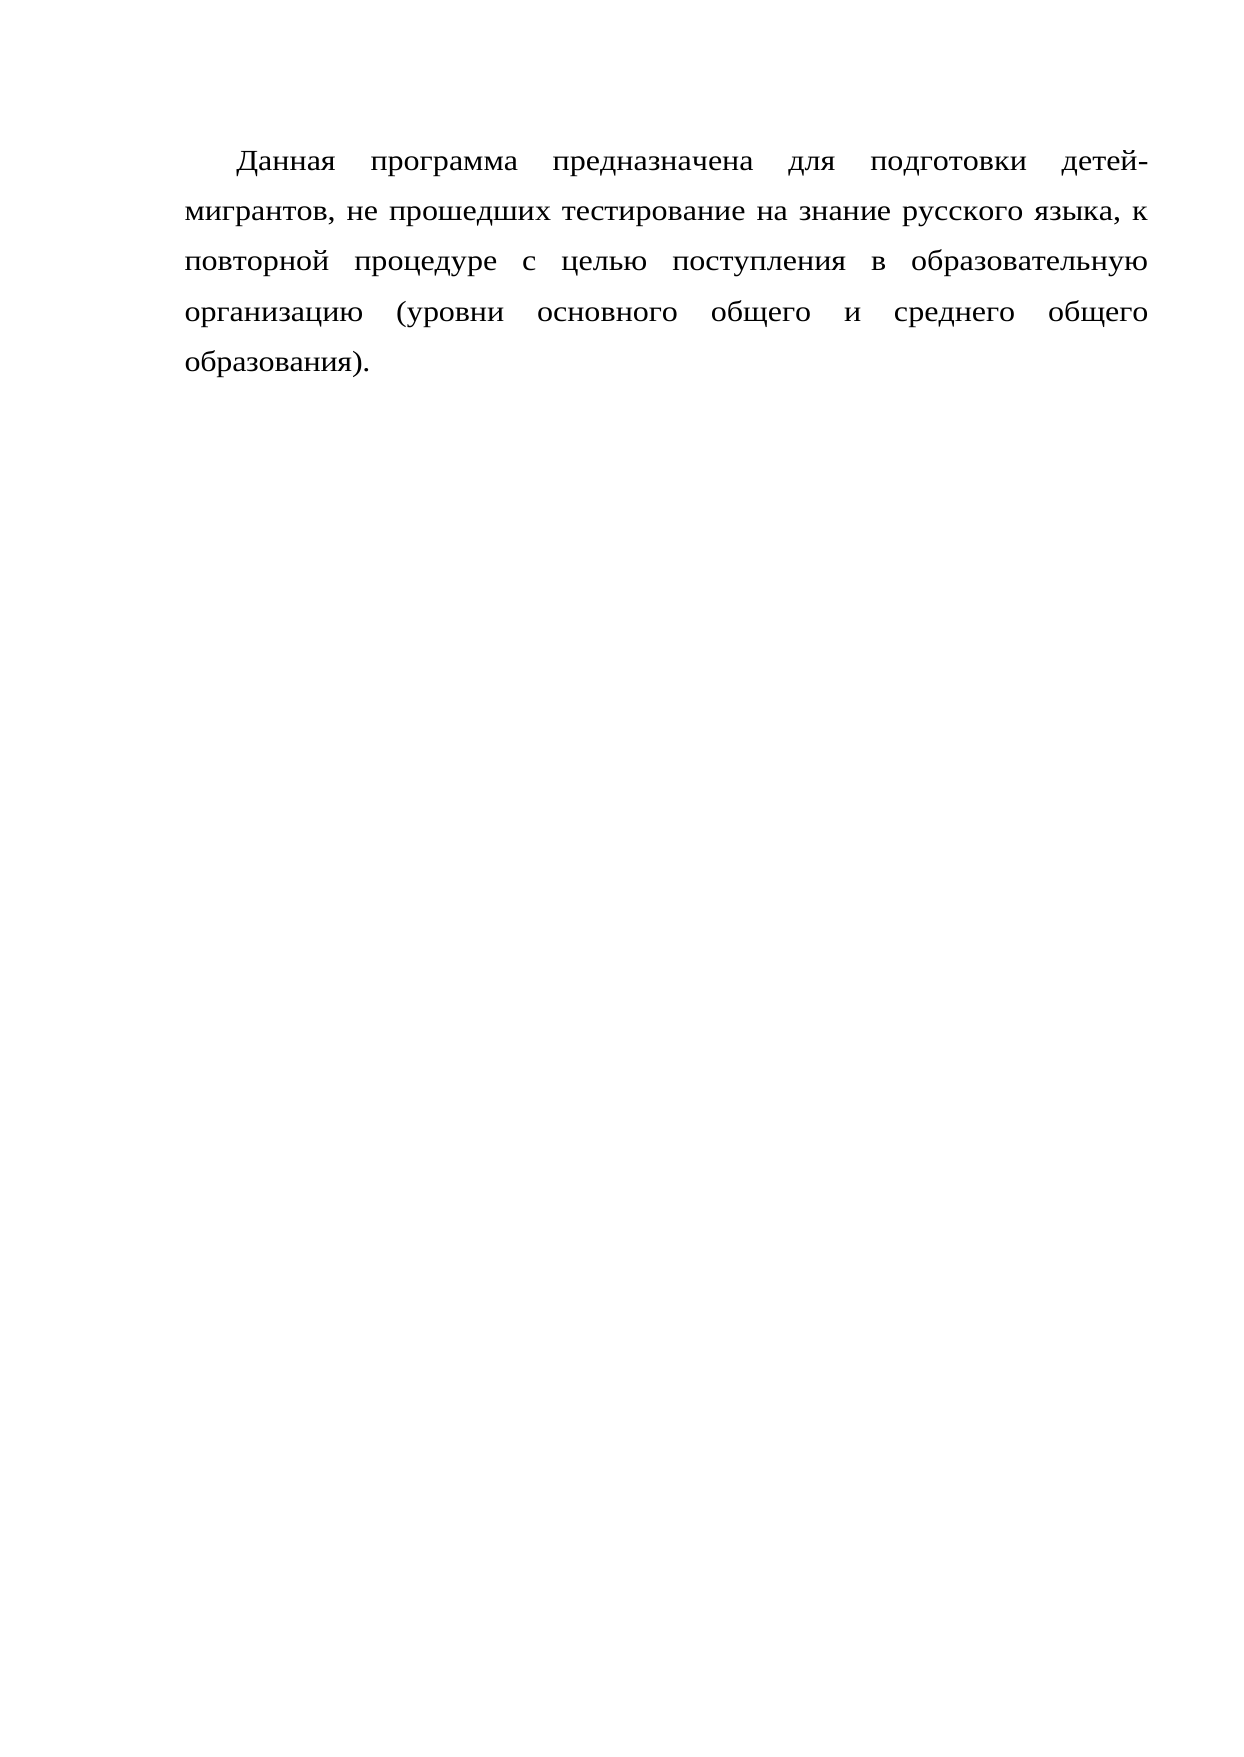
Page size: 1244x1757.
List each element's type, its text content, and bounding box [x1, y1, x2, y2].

text Данная программа предназначена для подготовки детей- мигрантов, не прошедших тестирование на знание русского языка, к повторной процедуре с целью поступления в образовательную организацию (уровни основного общего и среднего общего образования). [184, 143, 1149, 378]
